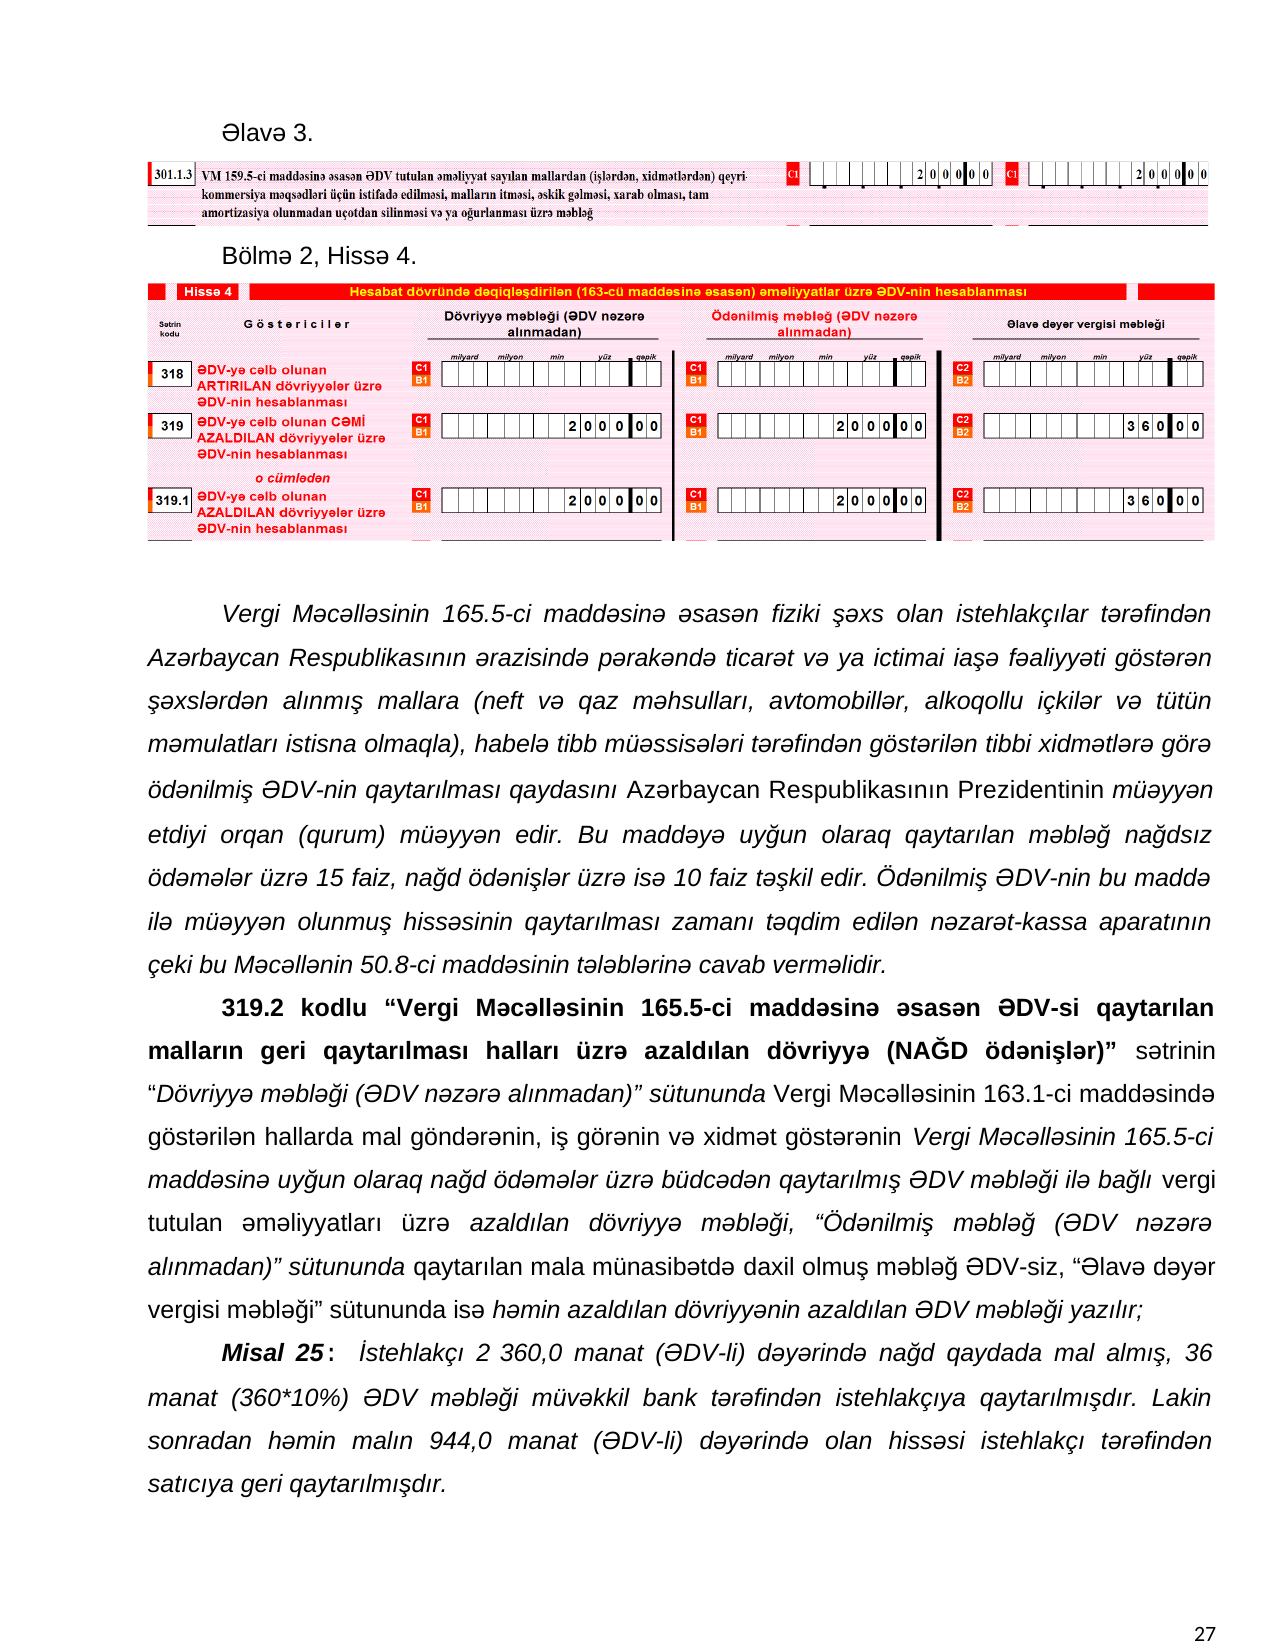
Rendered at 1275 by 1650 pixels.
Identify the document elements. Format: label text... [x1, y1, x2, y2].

text 319.2 kodlu “Vergi Məcəlləsinin 165.5-ci maddəsinə əsasən ƏDV-si qaytarılan malların geri qaytarılması halları üzrə azaldılan dövriyyə (NAĞD ödənişlər)” sətrinin “Dövriyyə məbləği (ƏDV nəzərə alınmadan)” sütununda Vergi Məcəlləsinin 163.1-ci maddəsində göstərilən hallarda mal göndərənin, iş görənin və xidmət göstərənin Vergi Məcəlləsinin 165.5-ci maddəsinə uyğun olaraq nağd ödəmələr üzrə büdcədən qaytarılmış ƏDV məbləği ilə bağlı vergi tutulan əməliyyatları üzrə azaldılan dövriyyə məbləği, “Ödənilmiş məbləğ (ƏDV nəzərə alınmadan)” sütununda qaytarılan mala münasibətdə daxil olmuş məbləğ ƏDV-siz, “Əlavə dəyər vergisi məbləği” sütununda isə həmin azaldılan dövriyyənin azaldılan ƏDV məbləği yazılır; [148, 993, 1216, 1323]
text Əlavə 3. [148, 118, 1216, 147]
picture [147, 283, 1215, 541]
text Bölmə 2, Hissə 4. [148, 241, 1216, 269]
picture [147, 161, 1209, 226]
text Vergi Məcəlləsinin 165.5-ci maddəsinə əsasən fiziki şəxs olan istehlakçılar tərəfindən Azərbaycan Respublikasının ərazisində pərakəndə ticarət və ya ictimai iaşə fəaliyyəti göstərən şəxslərdən alınmış mallara (neft və qaz məhsulları, avtomobillər, alkoqollu içkilər və tütün məmulatları istisna olmaqla), habelə tibb müəssisələri tərəfindən göstərilən tibbi xidmətlərə görə ödənilmiş ƏDV-nin qaytarılması qaydasını Azərbaycan Respublikasının Prezidentinin müəyyən etdiyi orqan (qurum) müəyyən edir. Bu maddəyə uyğun olaraq qaytarılan məbləğ nağdsız ödəmələr üzrə 15 faiz, nağd ödənişlər üzrə isə 10 faiz təşkil edir. Ödənilmiş ƏDV-nin bu maddə ilə müəyyən olunmuş hissəsinin qaytarılması zamanı təqdim edilən nəzarət-kassa aparatının çeki bu Məcəllənin 50.8-ci maddəsinin tələblərinə cavab verməlidir. [148, 599, 1216, 978]
text Misal 25: İstehlakçı 2 360,0 manat (ƏDV-li) dəyərində nağd qaydada mal almış, 36 manat (360*10%) ƏDV məbləği müvəkkil bank tərəfindən istehlakçıya qaytarılmışdır. Lakin sonradan həmin malın 944,0 manat (ƏDV-li) dəyərində olan hissəsi istehlakçı tərəfindən satıcıya geri qaytarılmışdır. [148, 1338, 1216, 1500]
